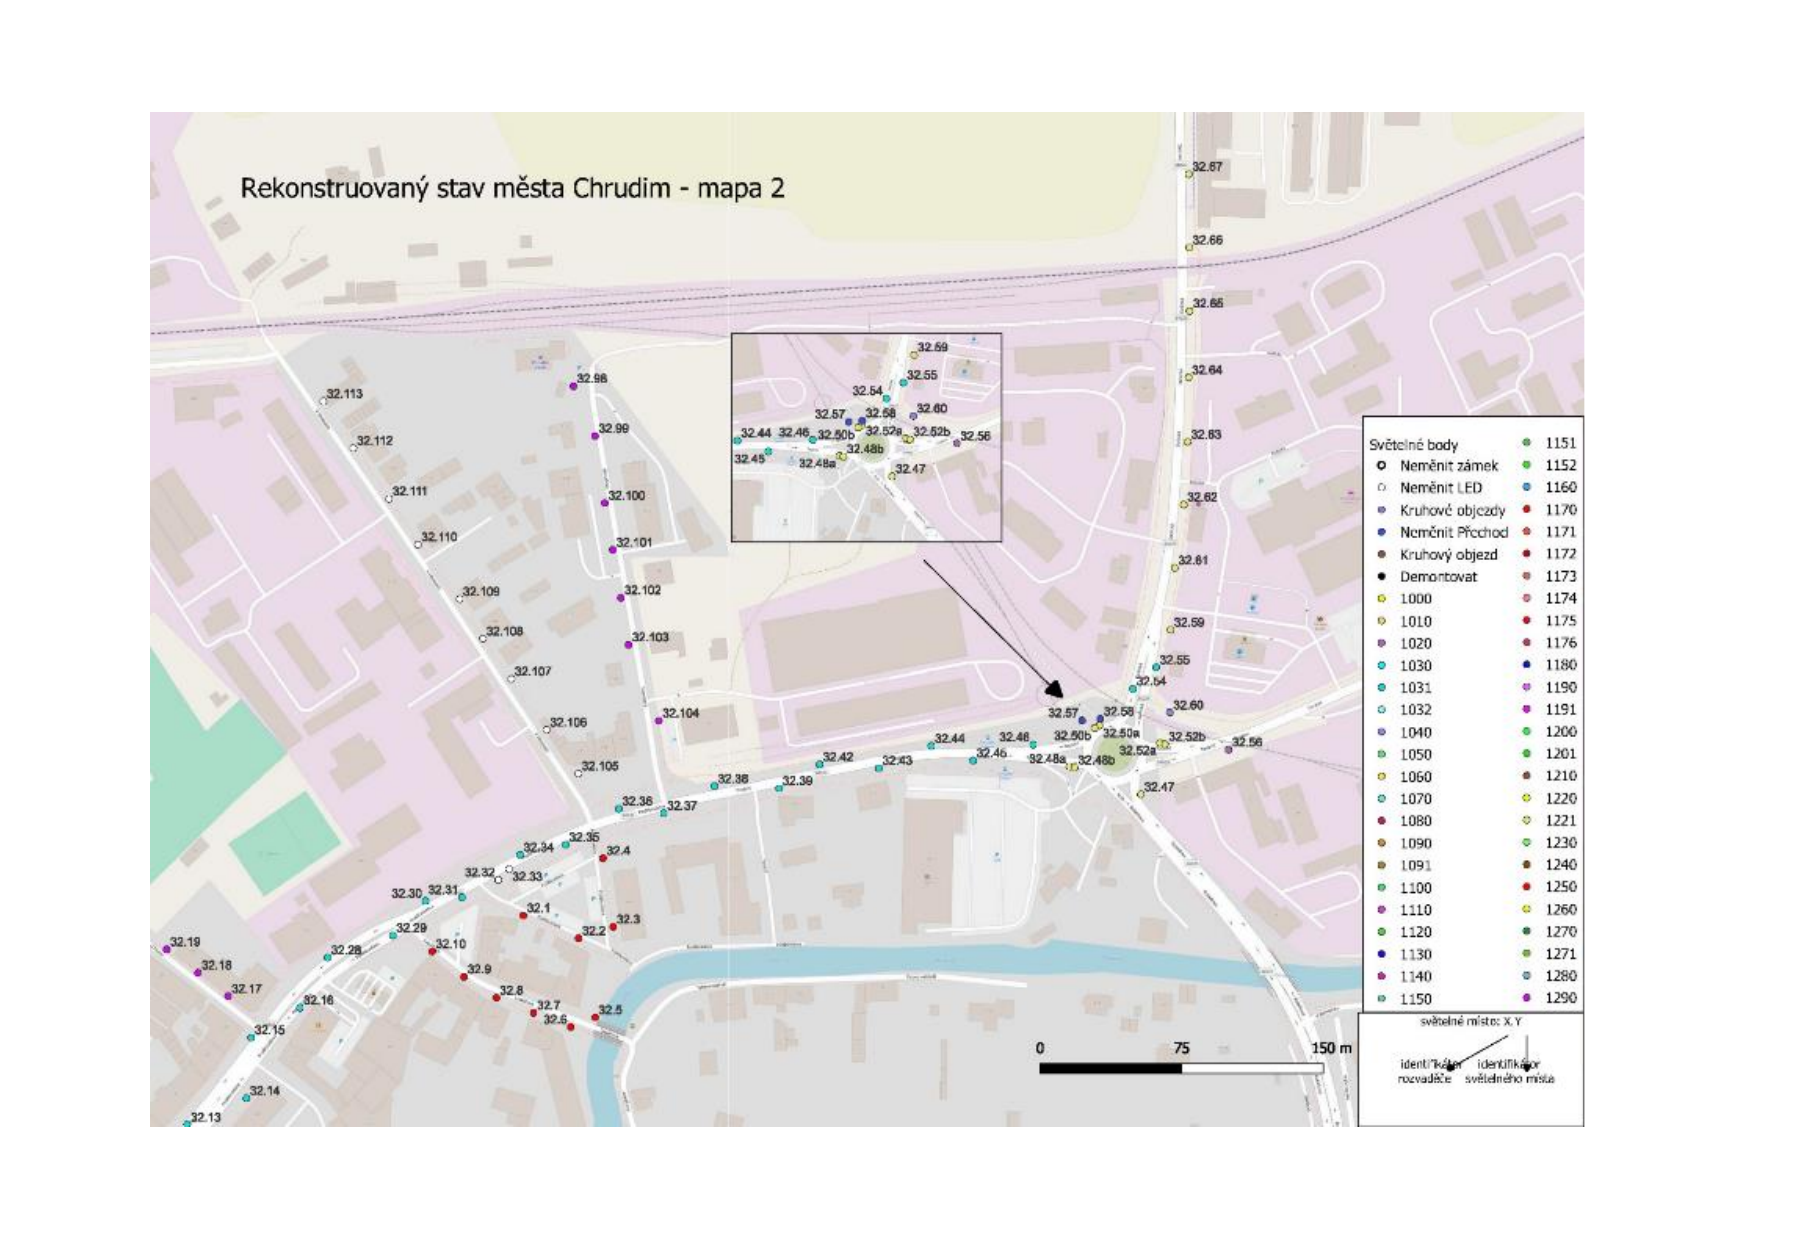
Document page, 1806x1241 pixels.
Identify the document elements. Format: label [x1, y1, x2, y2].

picture [150, 112, 1585, 1127]
